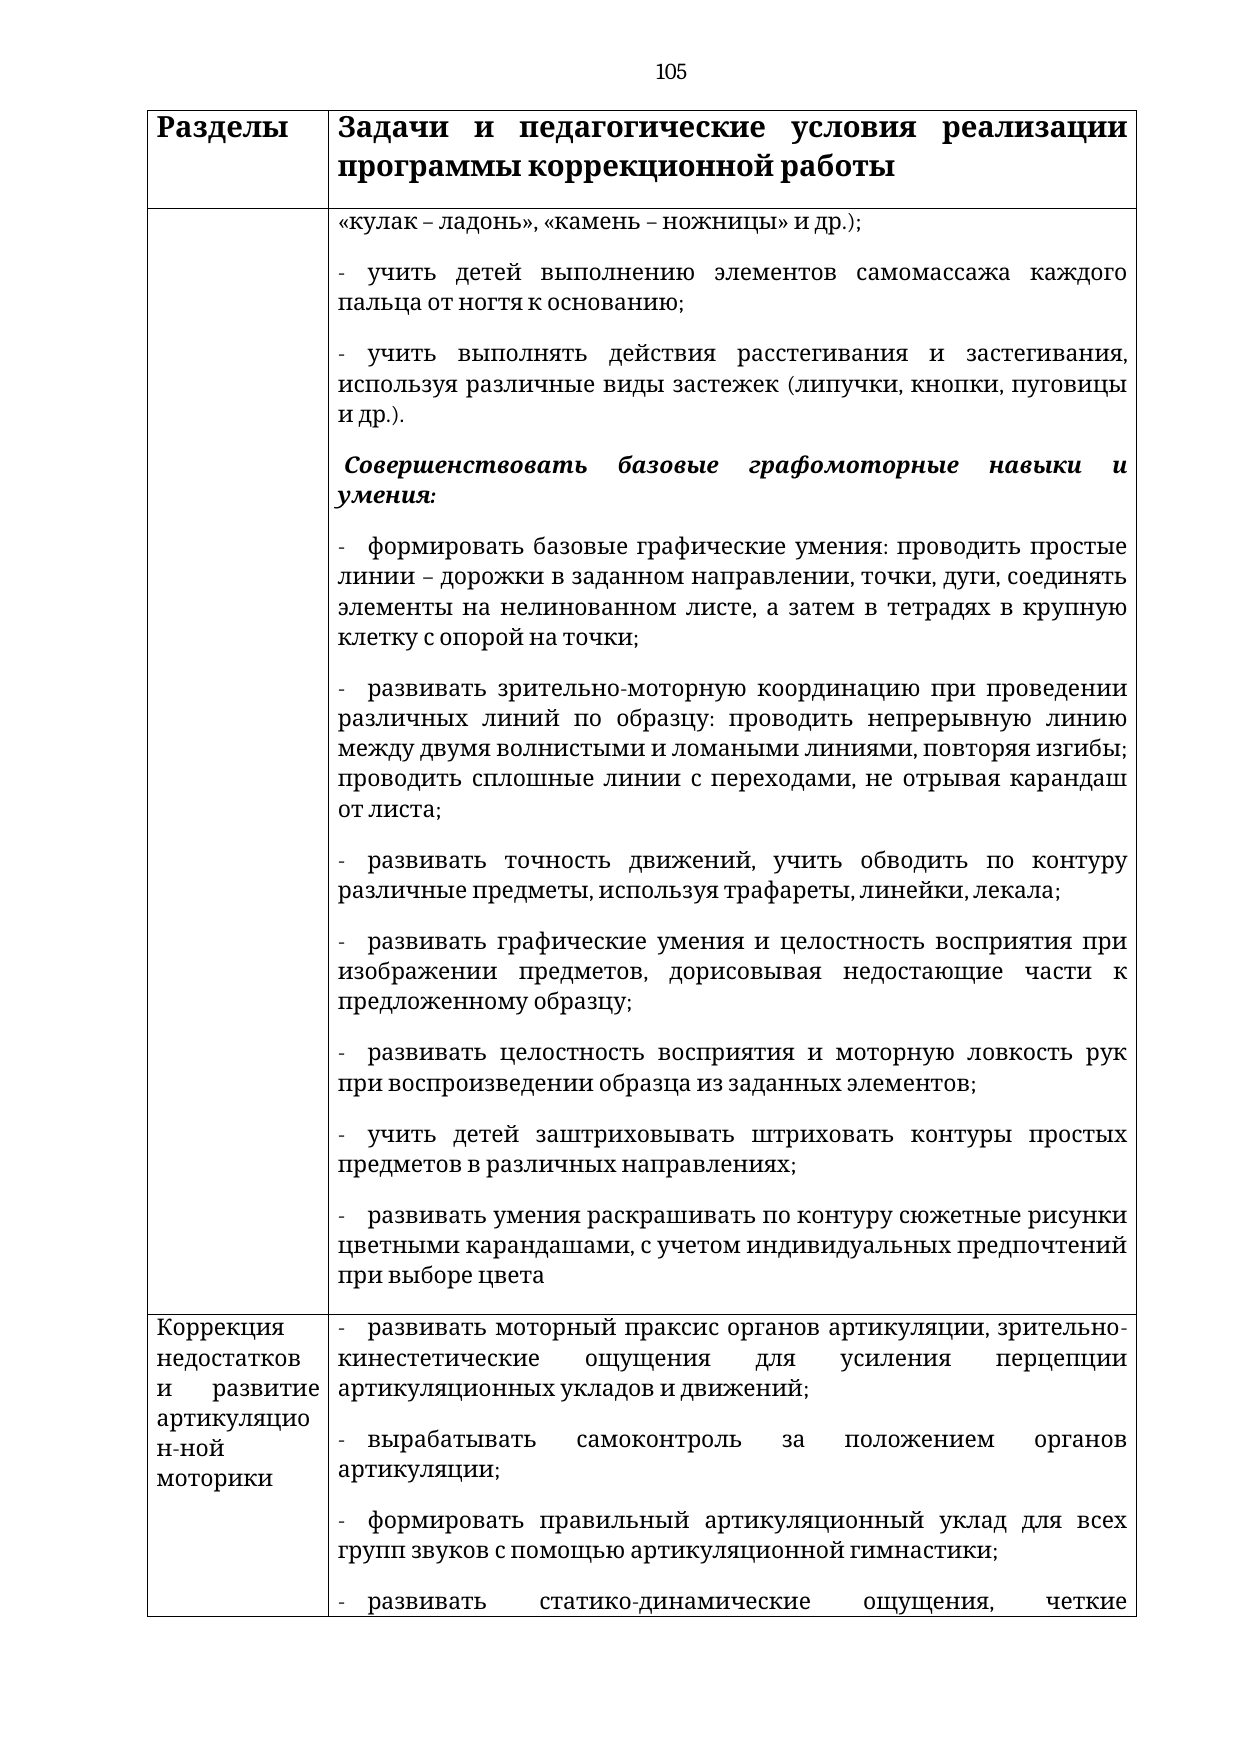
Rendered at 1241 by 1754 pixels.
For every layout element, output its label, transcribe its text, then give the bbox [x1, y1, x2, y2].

table_header Разделы [148, 111, 328, 208]
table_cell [148, 209, 328, 1314]
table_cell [329, 209, 1136, 1314]
table_header Задачи и педагогические условия реализации программы коррекционной работы [329, 111, 1136, 208]
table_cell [329, 1315, 1136, 1616]
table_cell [148, 1315, 328, 1616]
